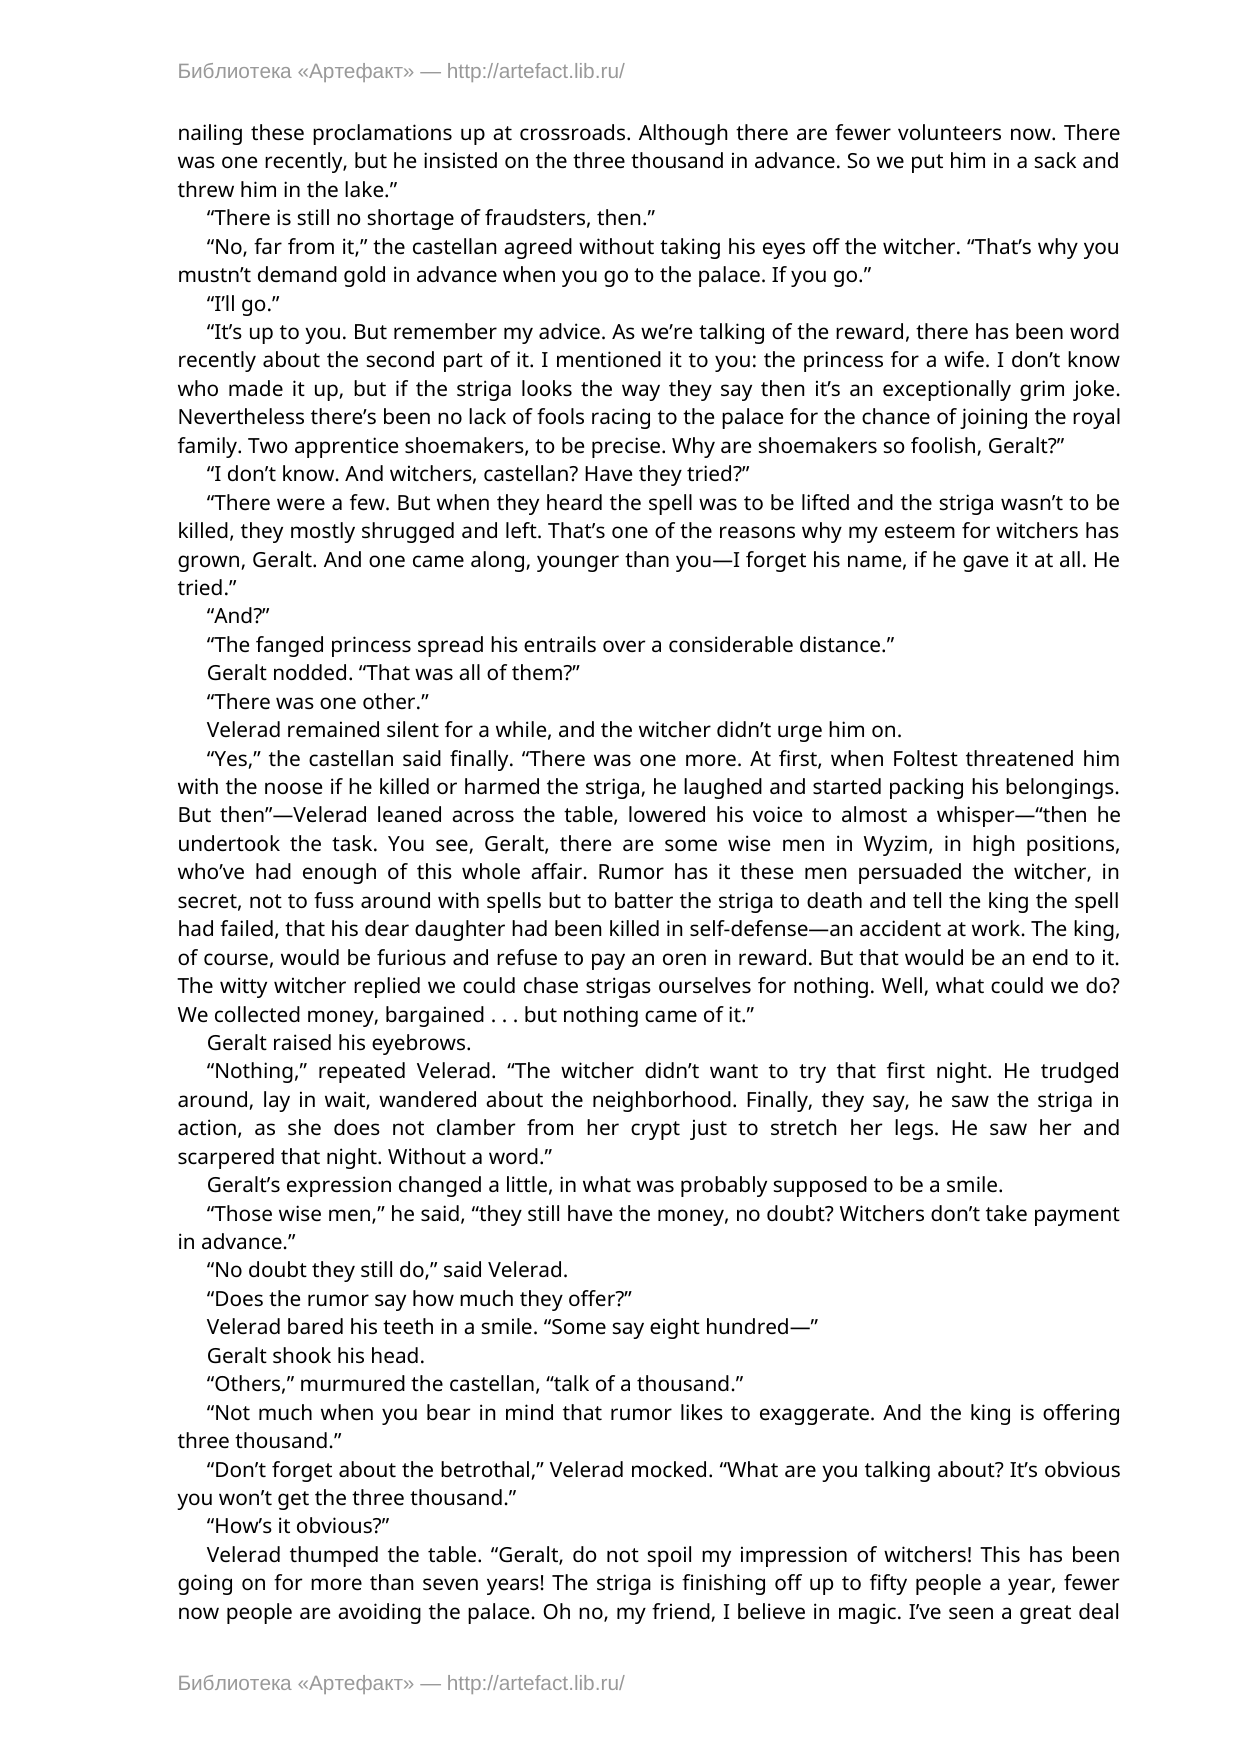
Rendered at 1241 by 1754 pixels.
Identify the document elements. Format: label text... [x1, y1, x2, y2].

text Velerad bared his teeth in a smile. “Some say eight hundred—” [177, 1312, 1122, 1341]
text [177, 1540, 1122, 1625]
text “Yes,” the castellan said finally. “There was one more. At first, when Foltest threatened him with the noose if he killed or harmed the striga, he laughed and started packing his belongings. But then”—Velerad leaned across the table, lowered his voice to almost a whisper—“then he undertook the task. You see, Geralt, there are some wise men in Wyzim, in high positions, who’ve had enough of this whole affair. Rumor has it these men persuaded the witcher, in secret, not to fuss around with spells but to batter the striga to death and tell the king the spell had failed, that his dear daughter had been killed in self-defense—an accident at work. The king, of course, would be furious and refuse to pay an oren in reward. But that would be an end to it. The witty witcher replied we could chase strigas ourselves for nothing. Well, what could we do? We collected money, bargained . . . but nothing came of it.” [177, 744, 1122, 1028]
text “Not much when you bear in mind that rumor likes to exaggerate. And the king is offering three thousand.” [177, 1398, 1122, 1455]
text “How’s it obvious?” [177, 1512, 1122, 1540]
text “Don’t forget about the betrothal,” Velerad mocked. “What are you talking about? It’s obvious you won’t get the three thousand.” [177, 1455, 1122, 1512]
text “And?” [177, 602, 1122, 630]
text Velerad remained silent for a while, and the witcher didn’t urge him on. [177, 715, 1122, 744]
text “The fanged princess spread his entrails over a considerable distance.” [177, 630, 1122, 658]
text “There were a few. But when they heard the spell was to be lifted and the striga wasn’t to be killed, they mostly shrugged and left. That’s one of the reasons why my esteem for witchers has grown, Geralt. And one came along, younger than you—I forget his name, if he gave it at all. He tried.” [177, 488, 1122, 602]
text “Those wise men,” he said, “they still have the money, no doubt? Witchers don’t take payment in advance.” [177, 1199, 1122, 1256]
text “No doubt they still do,” said Velerad. [177, 1256, 1122, 1284]
text “I don’t know. And witchers, castellan? Have they tried?” [177, 459, 1122, 488]
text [177, 118, 1122, 203]
text “Others,” murmured the castellan, “talk of a thousand.” [177, 1369, 1122, 1398]
text “There is still no shortage of fraudsters, then.” [177, 203, 1122, 232]
text Geralt raised his eyebrows. [177, 1028, 1122, 1057]
text “No, far from it,” the castellan agreed without taking his eyes off the witcher. “That’s why you mustn’t demand gold in advance when you go to the palace. If you go.” [177, 232, 1122, 289]
text “It’s up to you. But remember my advice. As we’re talking of the reward, there has been word recently about the second part of it. I mentioned it to you: the princess for a wife. I don’t know who made it up, but if the striga looks the way they say then it’s an exceptionally grim joke. Nevertheless there’s been no lack of fools racing to the palace for the chance of joining the royal family. Two apprentice shoemakers, to be precise. Why are shoemakers so foolish, Geralt?” [177, 317, 1122, 459]
text “Does the rumor say how much they offer?” [177, 1284, 1122, 1312]
text Geralt’s expression changed a little, in what was probably supposed to be a smile. [177, 1170, 1122, 1199]
text “There was one other.” [177, 687, 1122, 715]
text Geralt nodded. “That was all of them?” [177, 658, 1122, 687]
text “Nothing,” repeated Velerad. “The witcher didn’t want to try that first night. He trudged around, lay in wait, wandered about the neighborhood. Finally, they say, he saw the striga in action, as she does not clamber from her crypt just to stretch her legs. He saw her and scarpered that night. Without a word.” [177, 1057, 1122, 1170]
text Geralt shook his head. [177, 1341, 1122, 1369]
text “I’ll go.” [177, 289, 1122, 317]
